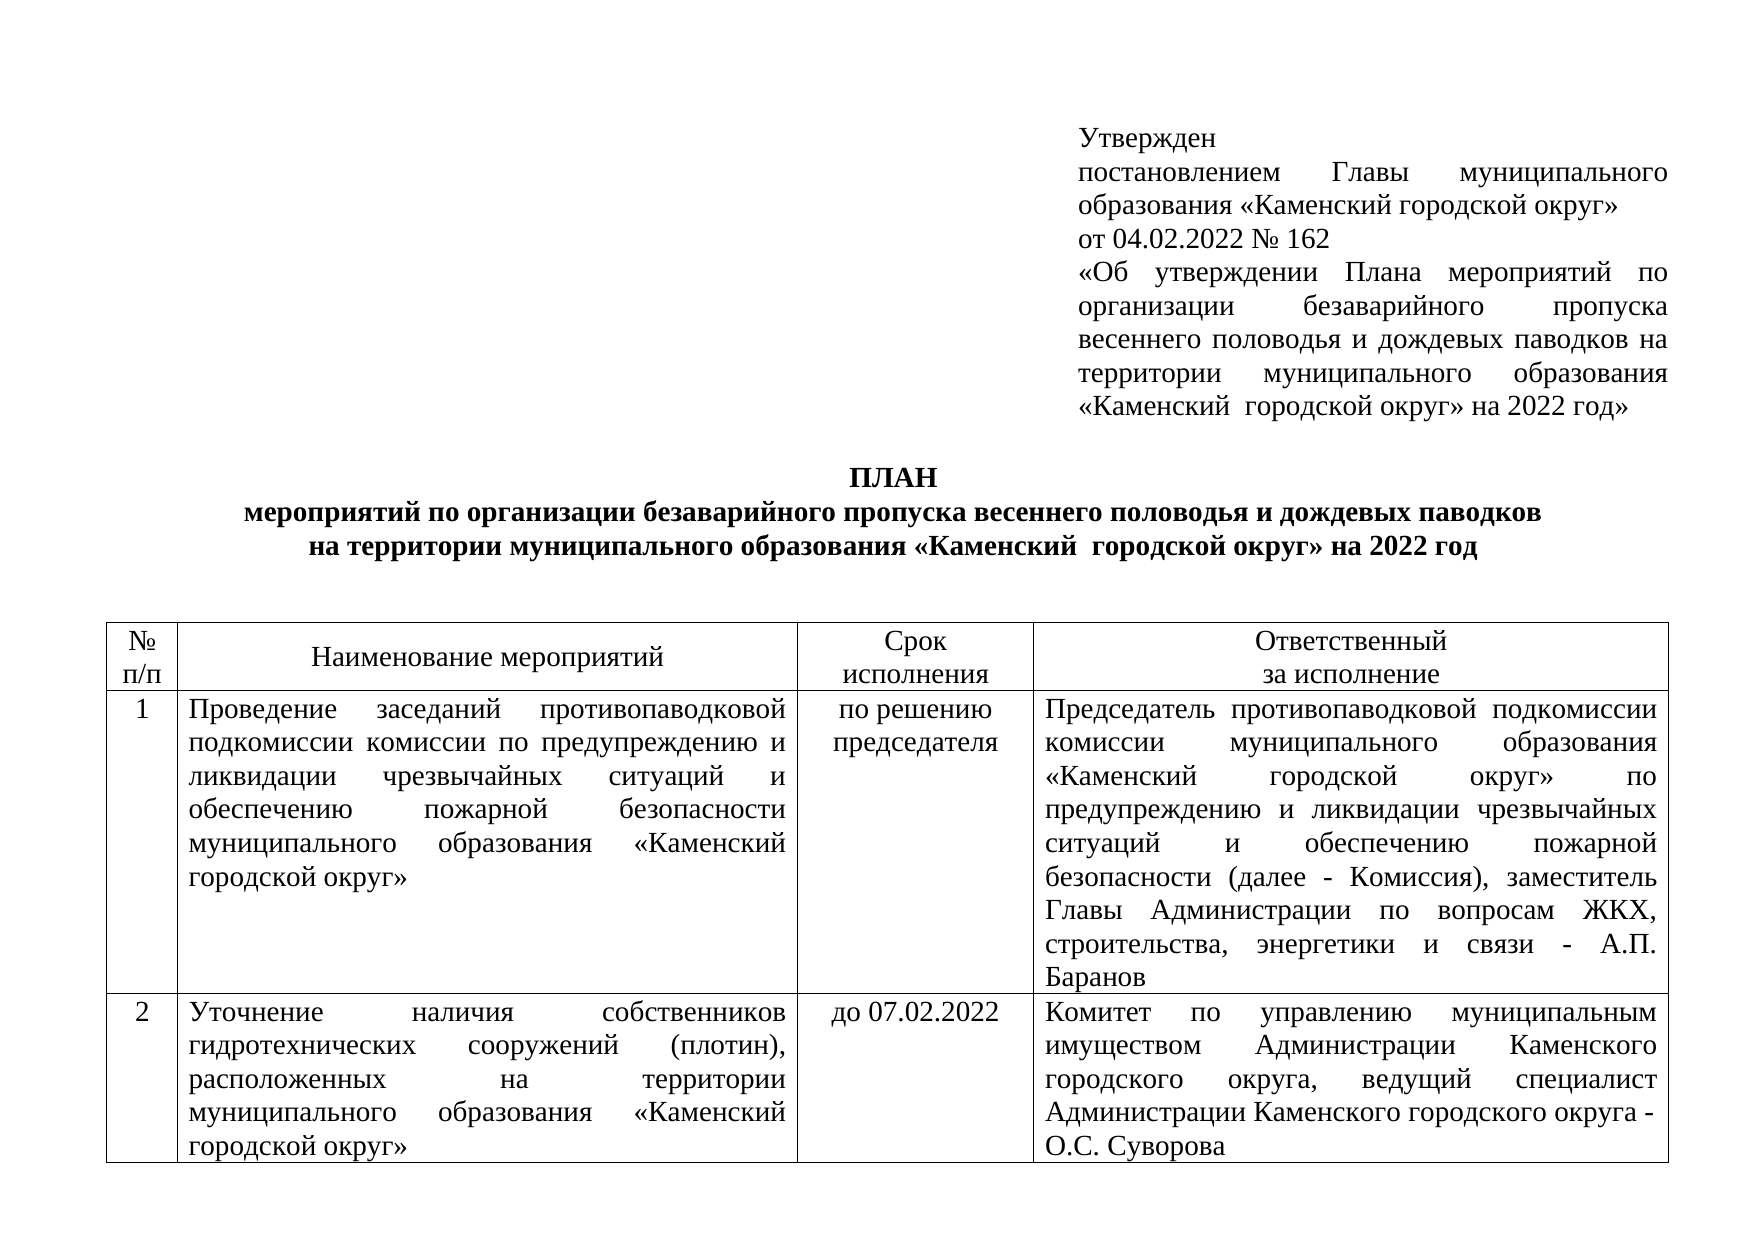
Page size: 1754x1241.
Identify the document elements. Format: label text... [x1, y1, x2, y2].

text постановлением Главы муниципального образования «Каменский городской округ» [1078, 154, 1668, 221]
table_cell 2 [107, 994, 177, 1162]
table_header № п/п [107, 623, 177, 690]
text ПЛАН [118, 461, 1668, 494]
text «Об утверждении Плана мероприятий по организации безаварийного пропуска весеннего половодья и дождевых паводков на территории муниципального образования «Каменский городской округ» на 2022 год» [1078, 254, 1668, 422]
table_cell 1 [107, 691, 177, 993]
table_cell по решению председателя [798, 691, 1033, 993]
table_header Наименование мероприятий [178, 623, 797, 690]
table_header Срок исполнения [798, 623, 1033, 690]
table_cell до 07.02.2022 [798, 994, 1033, 1162]
table_header Ответственный за исполнение [1034, 623, 1668, 690]
table_cell Проведение заседаний противопаводковой подкомиссии комиссии по предупреждению и ликвидации чрезвычайных ситуаций и обеспечению пожарной безопасности муниципального образования «Каменский городской округ» [178, 691, 797, 993]
table_cell Председатель противопаводковой подкомиссии комиссии муниципального образования «Каменский городской округ» по предупреждению и ликвидации чрезвычайных ситуаций и обеспечению пожарной безопасности (далее - Комиссия), заместитель Главы Администрации по вопросам ЖКХ, строительства, энергетики и связи - А.П. Баранов [1034, 691, 1668, 993]
text на территории муниципального образования «Каменский городской округ» на 2022 год [118, 528, 1668, 561]
text мероприятий по организации безаварийного пропуска весеннего половодья и дождевых паводков [118, 494, 1668, 528]
text Утвержден [1078, 120, 1668, 154]
table_cell Уточнение наличия собственников гидротехнических сооружений (плотин), расположенных на территории муниципального образования «Каменский городской округ» [178, 994, 797, 1162]
table_cell Комитет по управлению муниципальным имуществом Администрации Каменского городского округа, ведущий специалист Администрации Каменского городского округа - О.С. Суворова [1034, 994, 1668, 1162]
text от 04.02.2022 № 162 [1078, 221, 1668, 254]
